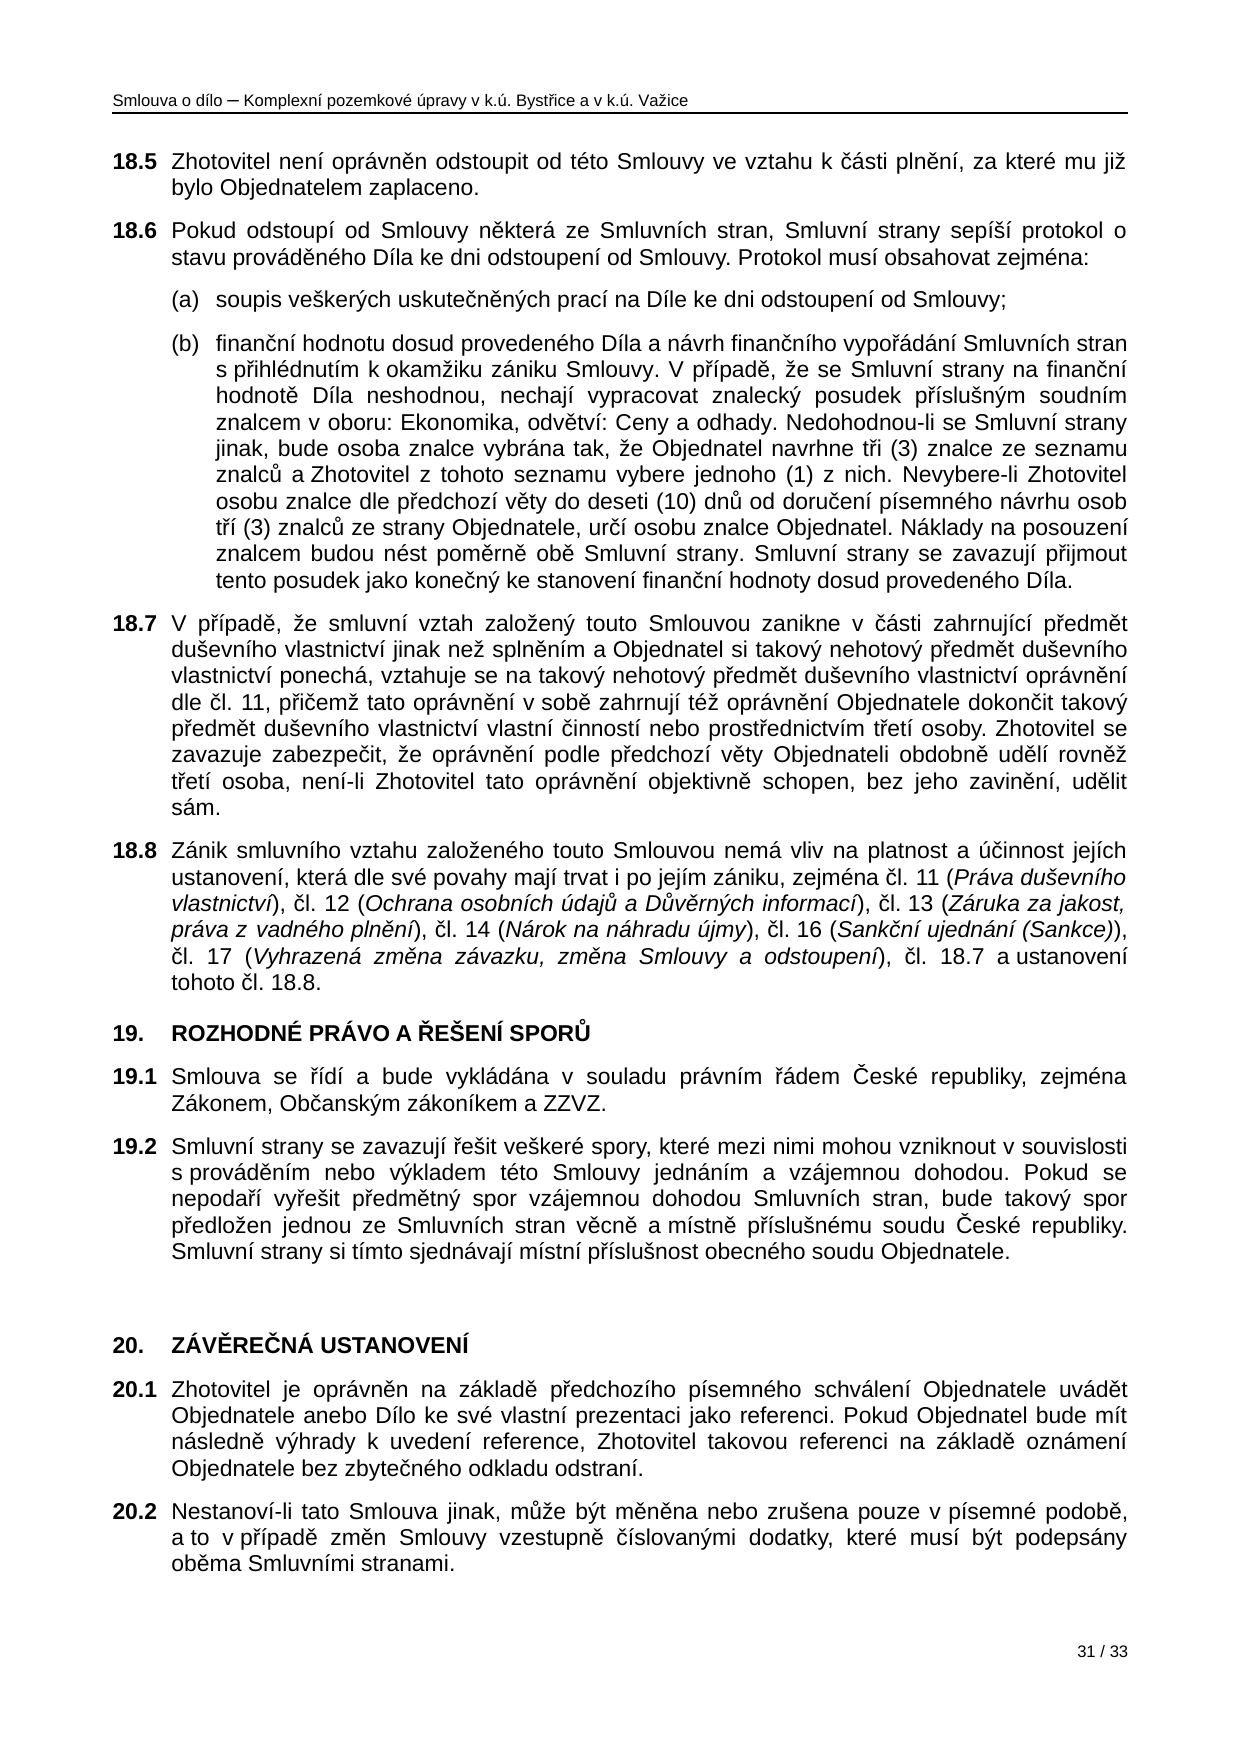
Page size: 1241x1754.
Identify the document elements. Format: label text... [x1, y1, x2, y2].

text Závěrečná ustanovení [112, 1332, 1128, 1359]
text Zhotovitel není oprávněn odstoupit od této Smlouvy ve vztahu k části plnění, za které mu již bylo Objednatelem zaplaceno. [112, 148, 1128, 200]
list soupis veškerých uskutečněných prací na Díle ke dni odstoupení od Smlouvy; [171, 286, 1128, 313]
text Smlouva se řídí a bude vykládána v souladu právním řádem České republiky, zejména Zákonem, Občanským zákoníkem a ZZVZ. [112, 1063, 1128, 1116]
text Nestanoví-li tato Smlouva jinak, může být měněna nebo zrušena pouze v písemné podobě, a to v případě změn Smlouvy vzestupně číslovanými dodatky, které musí být podepsány oběma Smluvními stranami. [112, 1498, 1128, 1577]
text Smluvní strany se zavazují řešit veškeré spory, které mezi nimi mohou vzniknout v souvislosti s prováděním nebo výkladem této Smlouvy jednáním a vzájemnou dohodou. Pokud se nepodaří vyřešit předmětný spor vzájemnou dohodou Smluvních stran, bude takový spor předložen jednou ze Smluvních stran věcně a místně příslušnému soudu České republiky. Smluvní strany si tímto sjednávají místní příslušnost obecného soudu Objednatele. [112, 1133, 1128, 1264]
text Zánik smluvního vztahu založeného touto Smlouvou nemá vliv na platnost a účinnost jejích ustanovení, která dle své povahy mají trvat i po jejím zániku, zejména čl. 11 (Práva duševního vlastnictví), čl. 12 (Ochrana osobních údajů a Důvěrných informací), čl. 13 (Záruka za jakost, práva z vadného plnění), čl. 14 (Nárok na náhradu újmy), čl. 16 (Sankční ujednání (Sankce)), čl. 17 (Vyhrazená změna závazku, změna Smlouvy a odstoupení), čl. 18.7 a ustanovení tohoto čl. 18.8. [112, 837, 1128, 995]
list finanční hodnotu dosud provedeného Díla a návrh finančního vypořádání Smluvních stran s přihlédnutím k okamžiku zániku Smlouvy. V případě, že se Smluvní strany na finanční hodnotě Díla neshodnou, nechají vypracovat znalecký posudek příslušným soudním znalcem v oboru: Ekonomika, odvětví: Ceny a odhady. Nedohodnou-li se Smluvní strany jinak, bude osoba znalce vybrána tak, že Objednatel navrhne tři (3) znalce ze seznamu znalců a Zhotovitel z tohoto seznamu vybere jednoho (1) z nich. Nevybere-li Zhotovitel osobu znalce dle předchozí věty do deseti (10) dnů od doručení písemného návrhu osob tří (3) znalců ze strany Objednatele, určí osobu znalce Objednatel. Náklady na posouzení znalcem budou nést poměrně obě Smluvní strany. Smluvní strany se zavazují přijmout tento posudek jako konečný ke stanovení finanční hodnoty dosud provedeného Díla. [171, 329, 1128, 593]
text V případě, že smluvní vztah založený touto Smlouvou zanikne v části zahrnující předmět duševního vlastnictví jinak než splněním a Objednatel si takový nehotový předmět duševního vlastnictví ponechá, vztahuje se na takový nehotový předmět duševního vlastnictví oprávnění dle čl. 11, přičemž tato oprávnění v sobě zahrnují též oprávnění Objednatele dokončit takový předmět duševního vlastnictví vlastní činností nebo prostřednictvím třetí osoby. Zhotovitel se zavazuje zabezpečit, že oprávnění podle předchozí věty Objednateli obdobně udělí rovněž třetí osoba, není-li Zhotovitel tato oprávnění objektivně schopen, bez jeho zavinění, udělit sám. [112, 610, 1128, 821]
text Rozhodné právo a řešení sporů [112, 1020, 1128, 1047]
text Zhotovitel je oprávněn na základě předchozího písemného schválení Objednatele uvádět Objednatele anebo Dílo ke své vlastní prezentaci jako referenci. Pokud Objednatel bude mít následně výhrady k uvedení reference, Zhotovitel takovou referenci na základě oznámení Objednatele bez zbytečného odkladu odstraní. [112, 1376, 1128, 1481]
text Pokud odstoupí od Smlouvy některá ze Smluvních stran, Smluvní strany sepíší protokol o stavu prováděného Díla ke dni odstoupení od Smlouvy. Protokol musí obsahovat zejména: [112, 217, 1128, 270]
